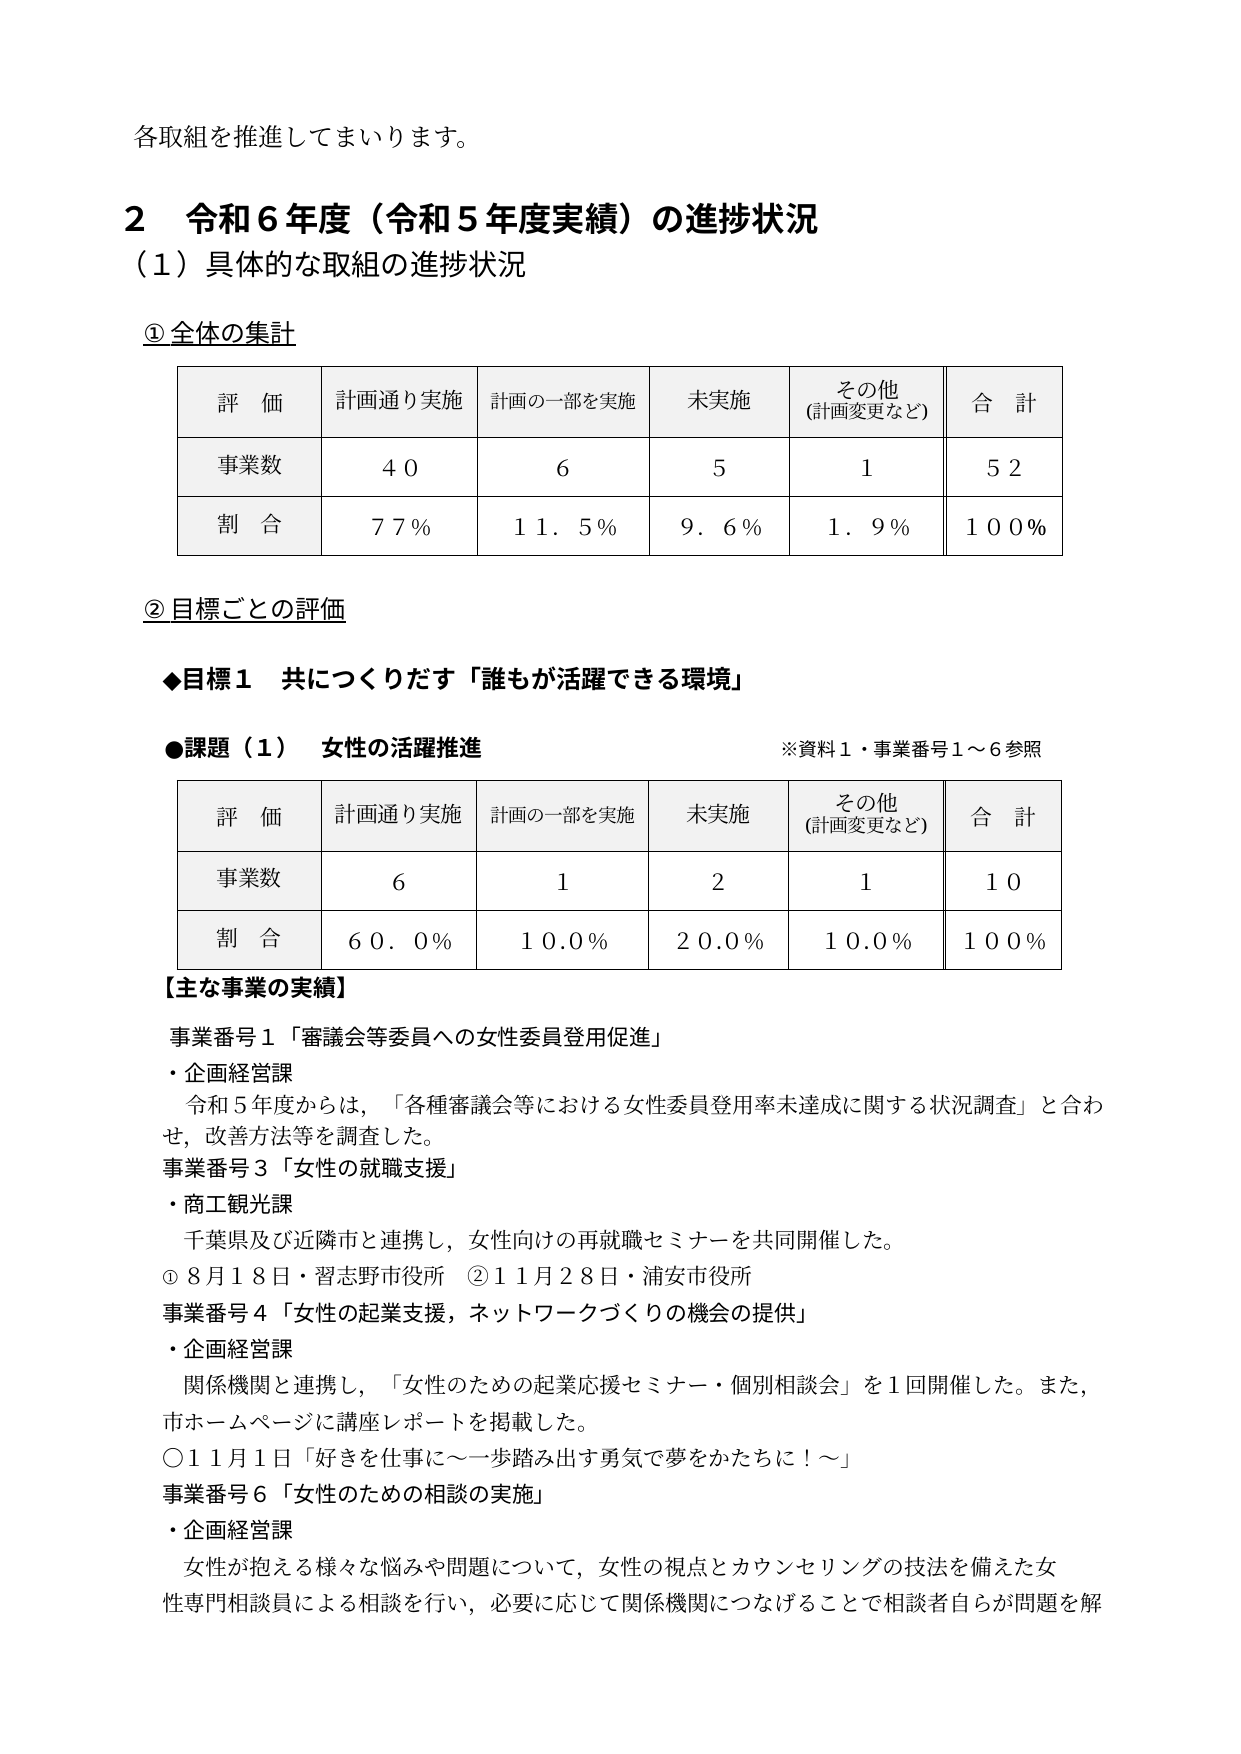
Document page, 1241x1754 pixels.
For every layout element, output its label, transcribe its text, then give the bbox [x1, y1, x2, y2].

table_header 合 計 [946, 781, 1061, 851]
table_cell １ [477, 852, 648, 910]
text 令和５年度からは，「各種審議会等における女性委員登用率未達成に関する状況調査」と合わ [185, 1088, 1137, 1119]
text ②目標ごとの評価 [118, 590, 1122, 626]
table_cell 割 合 [178, 911, 321, 969]
table_cell 事業数 [178, 852, 321, 910]
text ・商工観光課 [118, 1187, 1122, 1219]
table_header その他 (計画変更など) [790, 367, 943, 437]
table_cell １ [789, 852, 943, 910]
table_header 計画の一部を実施 [478, 367, 649, 437]
text ・企画経営課 [120, 1056, 1122, 1088]
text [118, 1586, 1122, 1617]
text ◆目標１ 共につくりだす「誰もが活躍できる環境」 [118, 660, 1122, 696]
table_cell １．９％ [790, 497, 943, 555]
text 関係機関と連携し，「女性のための起業応援セミナー・個別相談会」を１回開催した。また，市ホームページに講座レポートを掲載した。 [162, 1368, 1122, 1436]
table_header 未実施 [649, 781, 788, 851]
text 事業番号３「女性の就職支援」 [118, 1151, 1122, 1182]
table_header 合 計 [947, 367, 1062, 437]
table_cell ６ [478, 438, 649, 496]
table_cell １ [790, 438, 943, 496]
table_cell ２０.０％ [649, 911, 788, 969]
text 事業番号６「女性のための相談の実施」 [118, 1477, 1122, 1509]
text ・企画経営課 [118, 1332, 1122, 1364]
title （１）具体的な取組の進捗状況 [118, 241, 1122, 283]
table_cell １００% [947, 497, 1062, 555]
table_cell ２ [649, 852, 788, 910]
table_header 計画通り実施 [322, 781, 476, 851]
table_cell １０ [946, 852, 1061, 910]
table_cell １００％ [946, 911, 1061, 969]
table_cell 割 合 [178, 497, 321, 555]
text ●課題（１） 女性の活躍推進 ※資料１・事業番号１～６参照 [118, 730, 1122, 763]
table_header その他 (計画変更など) [789, 781, 943, 851]
text ①８月１８日・習志野市役所 ②１１月２８日・浦安市役所 [118, 1259, 1137, 1291]
table_cell ６ [322, 852, 476, 910]
text 〇１１月１日「好きを仕事に～一歩踏み出す勇気で夢をかたちに！～」 [118, 1441, 1122, 1472]
text 千葉県及び近隣市と連携し，女性向けの再就職セミナーを共同開催した。 [118, 1223, 1122, 1255]
table_cell １１．５％ [478, 497, 649, 555]
text 【主な事業の実績】 [118, 970, 1122, 1003]
table_header 評 価 [178, 781, 321, 851]
text 事業番号１「審議会等委員への女性委員登用促進」 [120, 1020, 1122, 1051]
table_header 計画通り実施 [322, 367, 477, 437]
text ①全体の集計 [118, 313, 1122, 349]
table_cell ７７％ [322, 497, 477, 555]
table_cell 事業数 [178, 438, 321, 496]
table_cell １０.０％ [789, 911, 943, 969]
table_cell ４０ [322, 438, 477, 496]
table_header 評 価 [178, 367, 321, 437]
text 事業番号４「女性の起業支援，ネットワークづくりの機会の提供」 [118, 1296, 1122, 1327]
table_cell １０.０％ [477, 911, 648, 969]
table_header 計画の一部を実施 [477, 781, 648, 851]
text ・企画経営課 [118, 1513, 1122, 1545]
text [133, 118, 1122, 154]
table_cell ５２ [947, 438, 1062, 496]
table_cell ６０．０％ [322, 911, 476, 969]
text せ，改善方法等を調査した。 [118, 1119, 1137, 1151]
table_header 未実施 [650, 367, 789, 437]
title ２ 令和６年度（令和５年度実績）の進捗状況 [118, 193, 1122, 241]
table_cell ５ [650, 438, 789, 496]
table_cell ９．６％ [650, 497, 789, 555]
text 女性が抱える様々な悩みや問題について，女性の視点とカウンセリングの技法を備えた女 [118, 1550, 1122, 1581]
